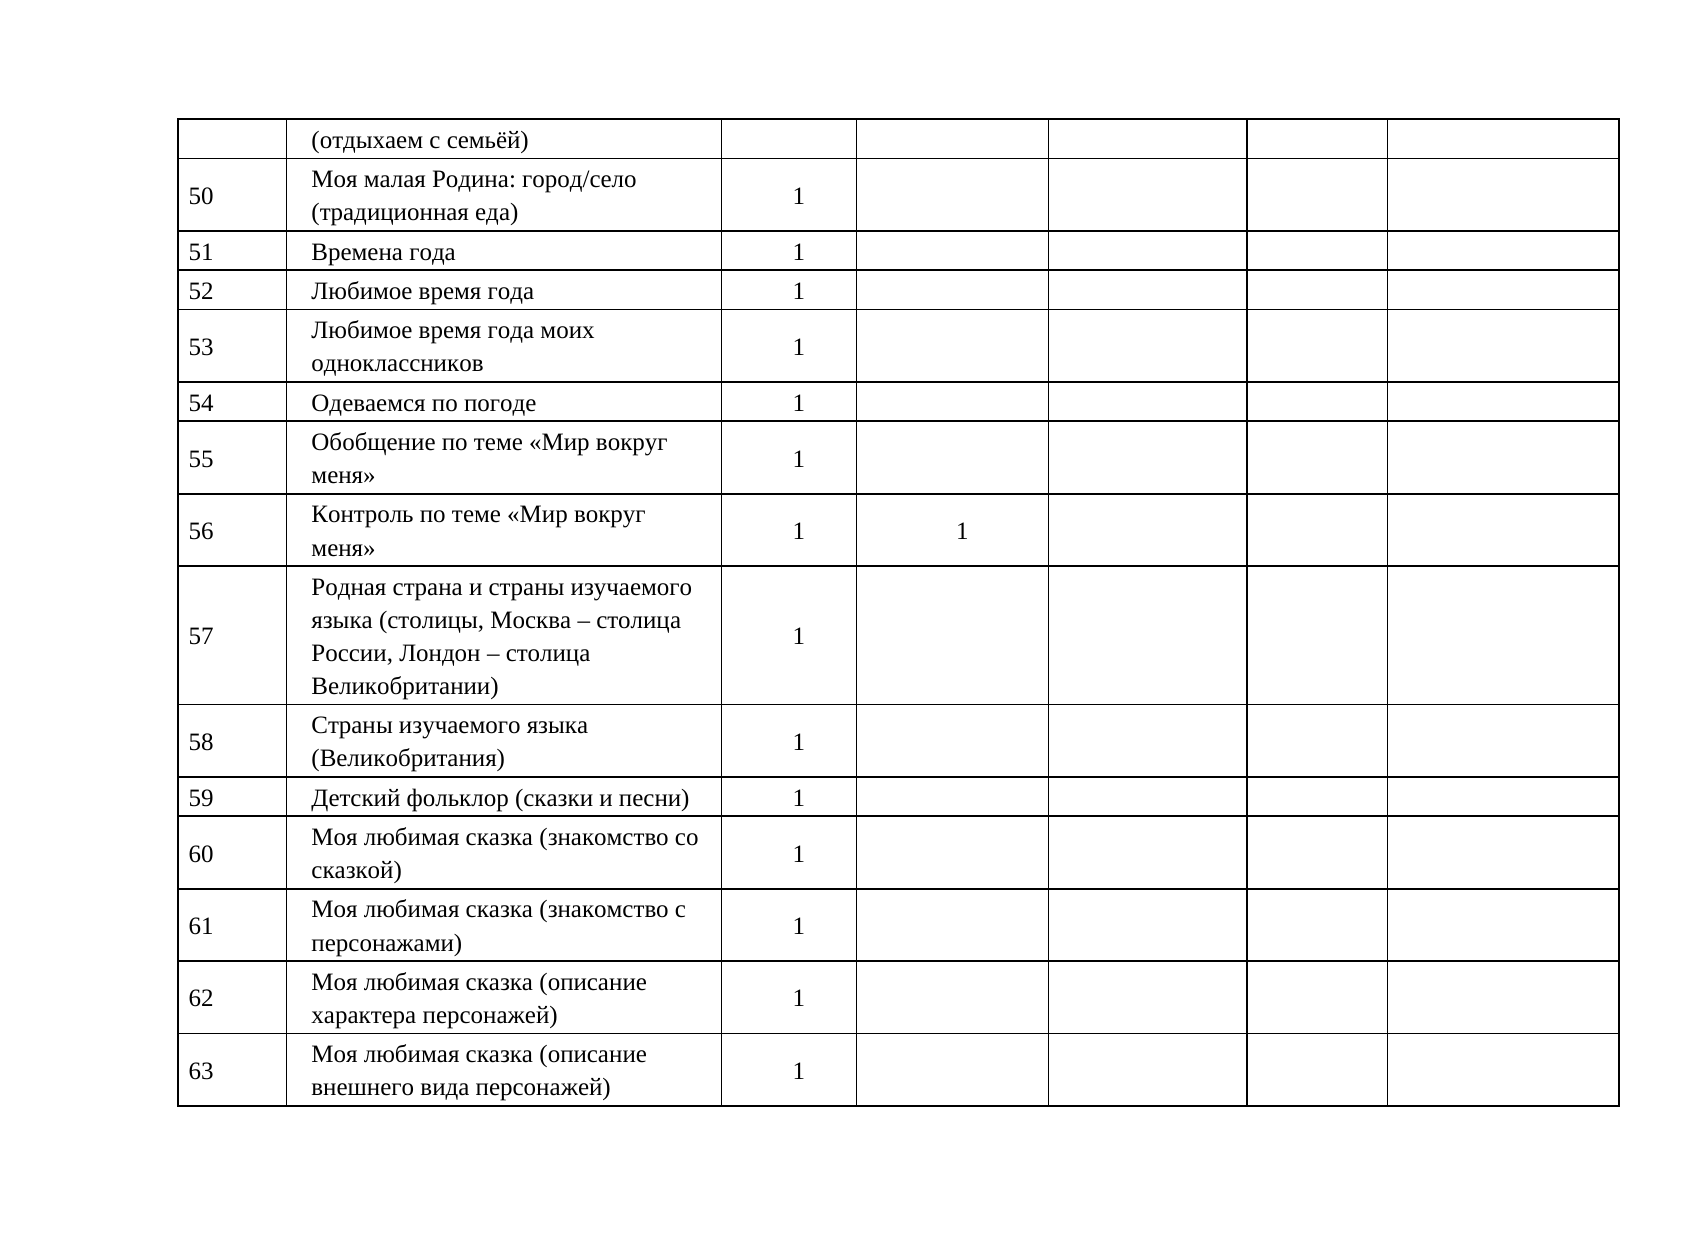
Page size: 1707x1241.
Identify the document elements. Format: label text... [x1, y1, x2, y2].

table_cell Моя любимая сказка (знакомство со сказкой) [287, 817, 721, 888]
table_cell Любимое время года моих одноклассников [287, 310, 721, 381]
table_cell Любимое время года [287, 271, 721, 309]
table_cell 62 [179, 962, 286, 1033]
table_cell 1 [722, 567, 856, 704]
table_cell 61 [179, 890, 286, 960]
table_cell [1049, 232, 1246, 269]
table_cell 1 [722, 383, 856, 420]
table_cell [1248, 383, 1387, 420]
table_cell [857, 1034, 1048, 1105]
table_cell [1248, 120, 1387, 157]
table_cell [1388, 310, 1618, 381]
table_cell [857, 817, 1048, 888]
table_cell [857, 778, 1048, 815]
table_cell 52 [179, 271, 286, 309]
table_cell 1 [722, 1034, 856, 1105]
table_cell 1 [722, 962, 856, 1033]
table_cell [1248, 159, 1387, 230]
table_cell [1248, 567, 1387, 704]
table_cell [1388, 422, 1618, 493]
table_cell 63 [179, 1034, 286, 1105]
table_cell [1388, 817, 1618, 888]
table_cell [1248, 890, 1387, 960]
table_cell 1 [722, 271, 856, 309]
table_cell [857, 383, 1048, 420]
table_cell [857, 310, 1048, 381]
table_cell [1248, 962, 1387, 1033]
table_cell [1049, 567, 1246, 704]
table_cell [1049, 159, 1246, 230]
table_cell [1388, 962, 1618, 1033]
table_cell [1049, 817, 1246, 888]
table_cell 56 [179, 495, 286, 565]
table_cell 1 [722, 778, 856, 815]
table_cell Моя любимая сказка (описание внешнего вида персонажей) [287, 1034, 721, 1105]
table_cell Обобщение по теме «Мир вокруг меня» [287, 422, 721, 493]
table_cell 1 [722, 422, 856, 493]
table_cell [857, 120, 1048, 157]
table_cell [1049, 310, 1246, 381]
table_cell Времена года [287, 232, 721, 269]
table_cell 1 [857, 495, 1048, 565]
table_cell [1049, 705, 1246, 776]
table_cell [1248, 705, 1387, 776]
table_cell [1248, 422, 1387, 493]
table_cell [1388, 567, 1618, 704]
table_cell 1 [722, 890, 856, 960]
table_cell [1049, 383, 1246, 420]
table_cell [857, 567, 1048, 704]
table_cell [1049, 120, 1246, 157]
table_cell [857, 705, 1048, 776]
table_cell [1049, 890, 1246, 960]
table_cell 1 [722, 120, 856, 157]
table_cell [1388, 1034, 1618, 1105]
table_cell Моя любимая сказка (знакомство с персонажами) [287, 890, 721, 960]
table_cell [1248, 778, 1387, 815]
table_cell 1 [722, 495, 856, 565]
table_cell [1248, 1034, 1387, 1105]
table_cell 49 [179, 120, 286, 157]
table_cell Контроль по теме «Мир вокруг меня» [287, 495, 721, 565]
table_cell 55 [179, 422, 286, 493]
table_cell [857, 962, 1048, 1033]
table_cell 1 [722, 159, 856, 230]
table_cell [857, 232, 1048, 269]
table_cell [857, 159, 1048, 230]
table_cell Страны изучаемого языка (Великобритания) [287, 705, 721, 776]
table_cell [1388, 120, 1618, 157]
table_cell [1388, 271, 1618, 309]
table_cell [1049, 495, 1246, 565]
table_cell Моя малая Родина: город/село (традиционная еда) [287, 159, 721, 230]
table_cell Одеваемся по погоде [287, 383, 721, 420]
table_cell 53 [179, 310, 286, 381]
table_cell [857, 422, 1048, 493]
table_cell [1248, 271, 1387, 309]
table_cell [1388, 159, 1618, 230]
table_cell [1388, 495, 1618, 565]
table_cell [857, 271, 1048, 309]
table_cell 54 [179, 383, 286, 420]
table_cell [1049, 778, 1246, 815]
table_cell [1248, 232, 1387, 269]
table_cell [857, 890, 1048, 960]
table_cell 57 [179, 567, 286, 704]
table_cell Родная страна и страны изучаемого языка (столицы, Москва – столица России, Лондон – столица Великобритании) [287, 567, 721, 704]
table_cell 1 [722, 310, 856, 381]
table_cell 51 [179, 232, 286, 269]
table_cell 59 [179, 778, 286, 815]
table_cell Детский фольклор (сказки и песни) [287, 778, 721, 815]
table_cell 1 [722, 232, 856, 269]
table_cell [1248, 817, 1387, 888]
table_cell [287, 120, 721, 157]
table_cell [1388, 383, 1618, 420]
table_cell [1248, 310, 1387, 381]
table_cell [1049, 271, 1246, 309]
table_cell [1049, 1034, 1246, 1105]
table_cell [1388, 232, 1618, 269]
table_cell Моя любимая сказка (описание характера персонажей) [287, 962, 721, 1033]
table_cell [1049, 962, 1246, 1033]
table_cell [1388, 890, 1618, 960]
table_cell [1049, 422, 1246, 493]
table_cell 58 [179, 705, 286, 776]
table_cell 50 [179, 159, 286, 230]
table_cell [1388, 705, 1618, 776]
table_cell [1248, 495, 1387, 565]
table_cell 60 [179, 817, 286, 888]
table_cell [1388, 778, 1618, 815]
table_cell 1 [722, 817, 856, 888]
table_cell 1 [722, 705, 856, 776]
